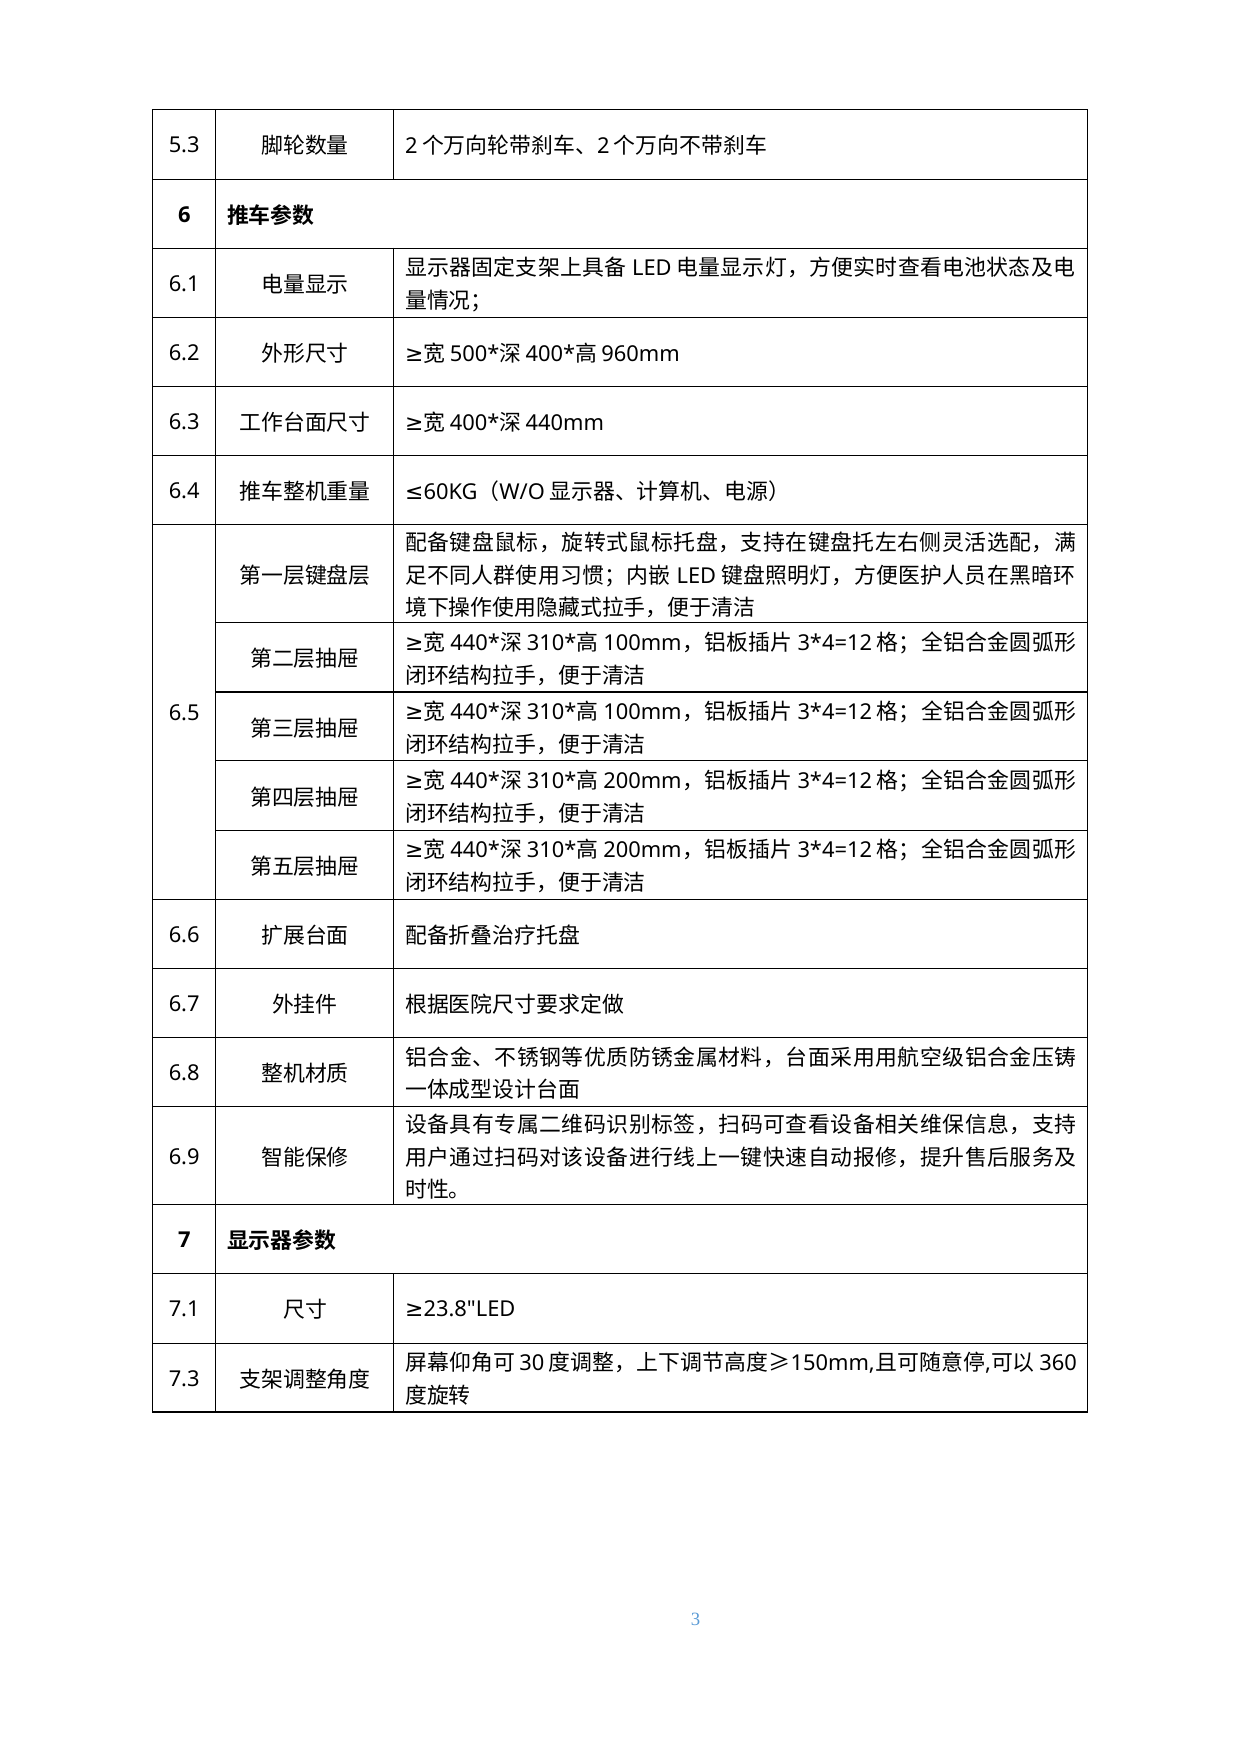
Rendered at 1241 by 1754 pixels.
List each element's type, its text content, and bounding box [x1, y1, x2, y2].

table_cell 6.6 [153, 900, 215, 968]
table_cell 6.3 [153, 387, 215, 455]
table_cell 第四层抽屉 [216, 761, 393, 829]
table_cell 整机材质 [216, 1038, 393, 1106]
table_cell 智能保修 [216, 1107, 393, 1204]
table_cell 6.7 [153, 969, 215, 1037]
table_cell 屏幕仰角可30度调整，上下调节高度≥150mm,且可随意停,可以360度旋转 [394, 1344, 1087, 1411]
table_cell 外挂件 [216, 969, 393, 1037]
table_cell 设备具有专属二维码识别标签，扫码可查看设备相关维保信息，支持用户通过扫码对该设备进行线上一键快速自动报修，提升售后服务及时性。 [394, 1107, 1087, 1204]
table_cell 6.8 [153, 1038, 215, 1106]
table_cell 支架调整角度 [216, 1344, 393, 1411]
table_cell 配备键盘鼠标，旋转式鼠标托盘，支持在键盘托左右侧灵活选配，满足不同人群使用习惯；内嵌LED键盘照明灯，方便医护人员在黑暗环境下操作使用隐藏式拉手，便于清洁 [394, 525, 1087, 622]
table_cell 第三层抽屉 [216, 693, 393, 760]
table_cell ≥宽500*深400*高960mm [394, 318, 1087, 386]
table_cell 5.3 [153, 110, 215, 178]
table_cell 6.5 [153, 525, 215, 898]
table_cell ≤60KG（W/O显示器、计算机、电源） [394, 456, 1087, 524]
table_cell 6.4 [153, 456, 215, 524]
table_cell 铝合金、不锈钢等优质防锈金属材料，台面采用用航空级铝合金压铸一体成型设计台面 [394, 1038, 1087, 1106]
table_cell ≥23.8"LED [394, 1274, 1087, 1342]
table_cell ≥宽440*深310*高100mm，铝板插片3*4=12格；全铝合金圆弧形闭环结构拉手，便于清洁 [394, 693, 1087, 760]
table_cell ≥宽440*深310*高100mm，铝板插片3*4=12格；全铝合金圆弧形闭环结构拉手，便于清洁 [394, 623, 1087, 691]
table_cell 电量显示 [216, 249, 393, 317]
table_cell 工作台面尺寸 [216, 387, 393, 455]
table_cell 配备折叠治疗托盘 [394, 900, 1087, 968]
table_cell 尺寸 [216, 1274, 393, 1342]
table_cell 6.9 [153, 1107, 215, 1204]
table_cell 7.3 [153, 1344, 215, 1411]
table_cell ≥宽440*深310*高200mm，铝板插片3*4=12格；全铝合金圆弧形闭环结构拉手，便于清洁 [394, 831, 1087, 898]
table_cell 第一层键盘层 [216, 525, 393, 622]
table_cell ≥宽400*深440mm [394, 387, 1087, 455]
table_cell 7.1 [153, 1274, 215, 1342]
table_cell 推车参数 [216, 180, 1087, 247]
table_cell 7 [153, 1205, 215, 1273]
table_cell 6.2 [153, 318, 215, 386]
table_cell 根据医院尺寸要求定做 [394, 969, 1087, 1037]
table_cell 6 [153, 180, 215, 247]
table_cell 外形尺寸 [216, 318, 393, 386]
table_cell 推车整机重量 [216, 456, 393, 524]
table_cell 第五层抽屉 [216, 831, 393, 898]
table_cell 显示器参数 [216, 1205, 1087, 1273]
table_cell 扩展台面 [216, 900, 393, 968]
table_cell 2个万向轮带刹车、2个万向不带刹车 [394, 110, 1087, 178]
table_cell 脚轮数量 [216, 110, 393, 178]
table_cell 显示器固定支架上具备LED电量显示灯，方便实时查看电池状态及电量情况； [394, 249, 1087, 317]
table_cell ≥宽440*深310*高200mm，铝板插片3*4=12格；全铝合金圆弧形闭环结构拉手，便于清洁 [394, 761, 1087, 829]
table_cell 第二层抽屉 [216, 623, 393, 691]
table_cell 6.1 [153, 249, 215, 317]
